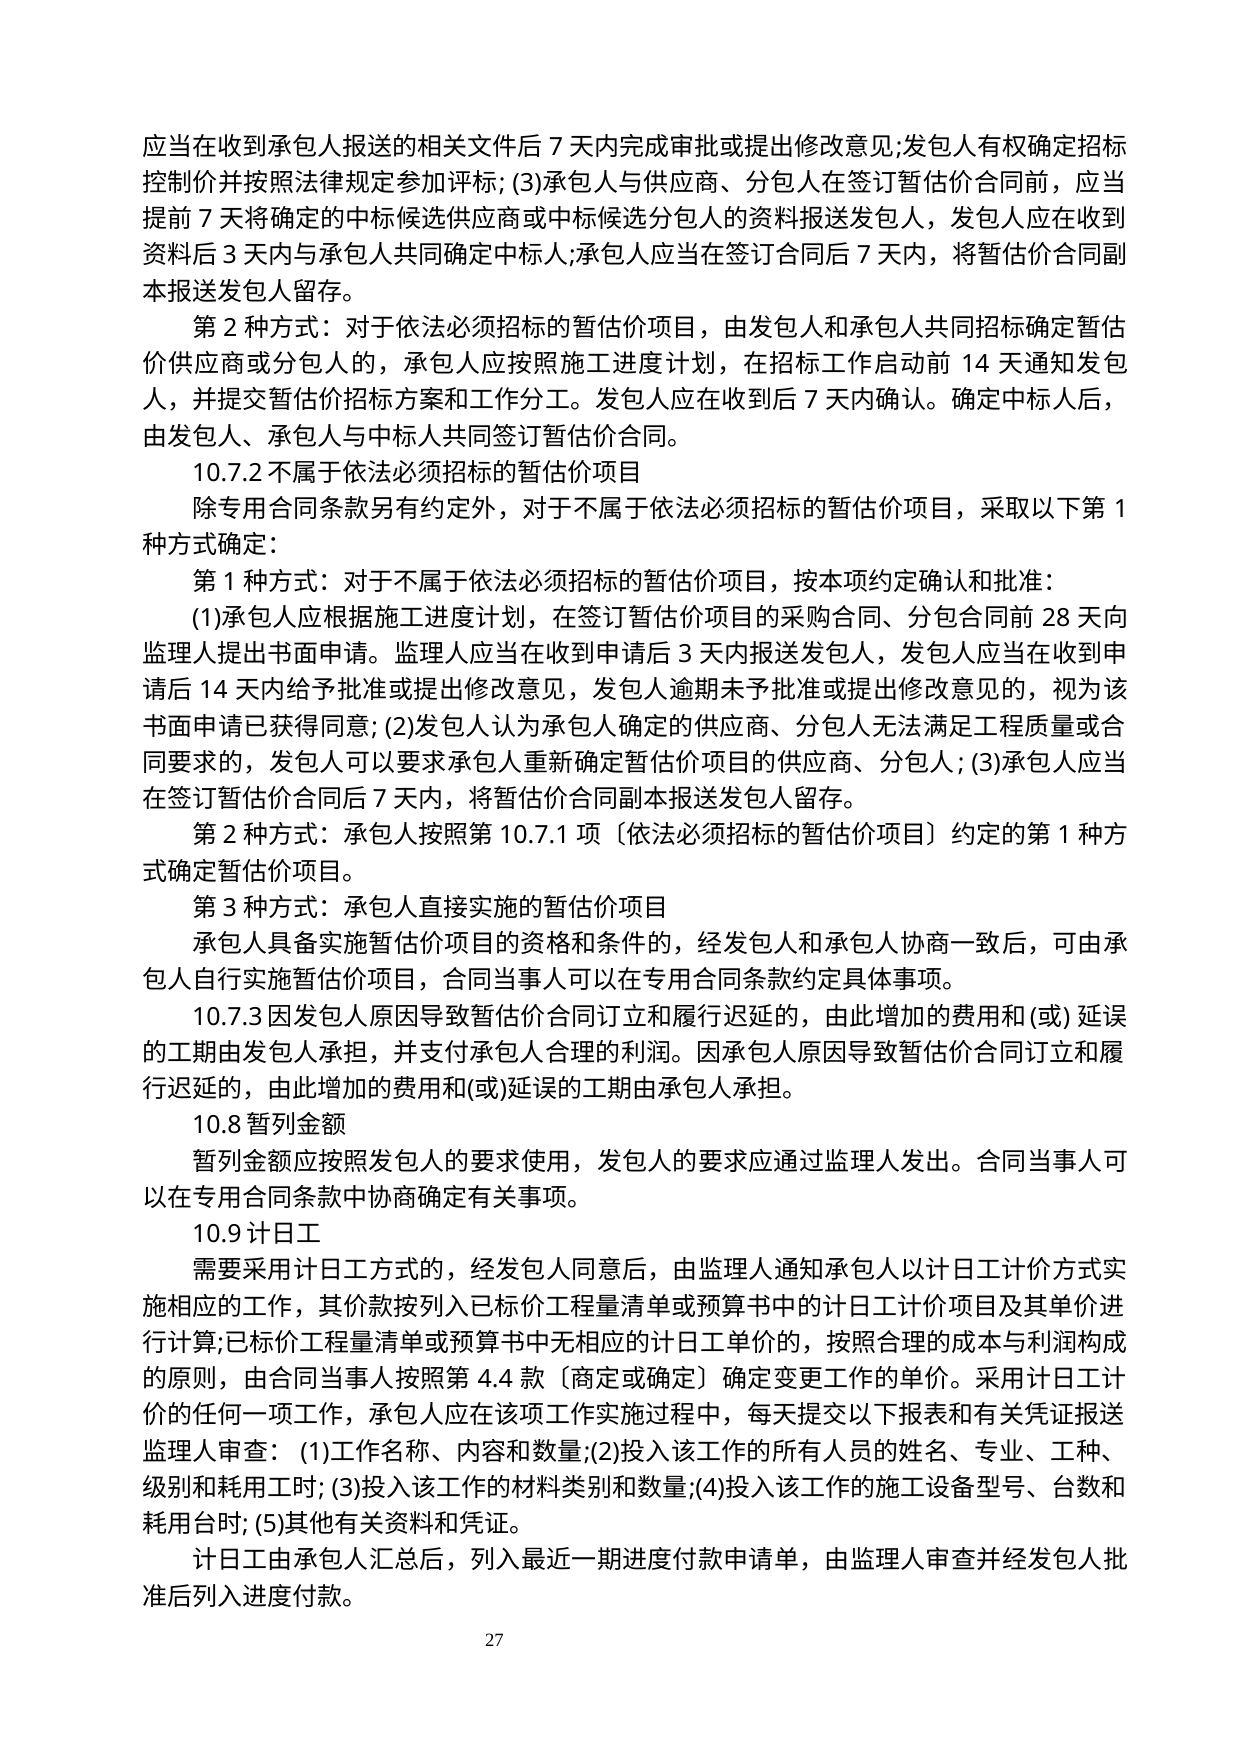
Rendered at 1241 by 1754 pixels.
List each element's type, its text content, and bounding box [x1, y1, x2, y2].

text 第 3 种方式：承包人直接实施的暂估价项目 [142, 887, 1128, 923]
text 承包人具备实施暂估价项目的资格和条件的，经发包人和承包人协商一致后，可由承包人自行实施暂估价项目，合同当事人可以在专用合同条款约定具体事项。 [142, 923, 1128, 996]
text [142, 126, 1128, 307]
text (1)承包人应根据施工进度计划，在签订暂估价项目的采购合同、分包合同前 28 天向监理人提出书面申请。监理人应当在收到申请后 3 天内报送发包人，发包人应当在收到申请后 14 天内给予批准或提出修改意见，发包人逾期未予批准或提出修改意见的，视为该书面申请已获得同意; (2)发包人认为承包人确定的供应商、分包人无法满足工程质量或合同要求的，发包人可以要求承包人重新确定暂估价项目的供应商、分包人; (3)承包人应当在签订暂估价合同后 7 天内，将暂估价合同副本报送发包人留存。 [142, 597, 1128, 815]
text 除专用合同条款另有约定外，对于不属于依法必须招标的暂估价项目，采取以下第1 种方式确定： [142, 488, 1128, 561]
text 第 2 种方式：承包人按照第 10.7.1 项〔依法必须招标的暂估价项目〕约定的第 1 种方式确定暂估价项目。 [142, 815, 1128, 887]
text 10.9计日工 [142, 1213, 1128, 1250]
text 第 1 种方式：对于不属于依法必须招标的暂估价项目，按本项约定确认和批准： [142, 561, 1128, 597]
text 10.7.2不属于依法必须招标的暂估价项目 [142, 452, 1128, 488]
text 计日工由承包人汇总后，列入最近一期进度付款申请单，由监理人审查并经发包人批准后列入进度付款。 [142, 1540, 1128, 1612]
text 10.8暂列金额 [142, 1105, 1128, 1141]
text 10.7.3因发包人原因导致暂估价合同订立和履行迟延的，由此增加的费用和(或) 延误的工期由发包人承担，并支付承包人合理的利润。因承包人原因导致暂估价合同订立和履行迟延的，由此增加的费用和(或)延误的工期由承包人承担。 [142, 996, 1128, 1105]
text 第 2 种方式：对于依法必须招标的暂估价项目，由发包人和承包人共同招标确定暂估价供应商或分包人的，承包人应按照施工进度计划，在招标工作启动前 14 天通知发包人，并提交暂估价招标方案和工作分工。发包人应在收到后 7 天内确认。确定中标人后，由发包人、承包人与中标人共同签订暂估价合同。 [142, 307, 1128, 452]
text 需要采用计日工方式的，经发包人同意后，由监理人通知承包人以计日工计价方式实施相应的工作，其价款按列入已标价工程量清单或预算书中的计日工计价项目及其单价进行计算;已标价工程量清单或预算书中无相应的计日工单价的，按照合理的成本与利润构成的原则，由合同当事人按照第 4.4 款〔商定或确定〕确定变更工作的单价。采用计日工计价的任何一项工作，承包人应在该项工作实施过程中，每天提交以下报表和有关凭证报送监理人审查： (1)工作名称、内容和数量;(2)投入该工作的所有人员的姓名、专业、工种、级别和耗用工时; (3)投入该工作的材料类别和数量;(4)投入该工作的施工设备型号、台数和耗用台时; (5)其他有关资料和凭证。 [142, 1250, 1128, 1540]
text 暂列金额应按照发包人的要求使用，发包人的要求应通过监理人发出。合同当事人可以在专用合同条款中协商确定有关事项。 [142, 1141, 1128, 1213]
